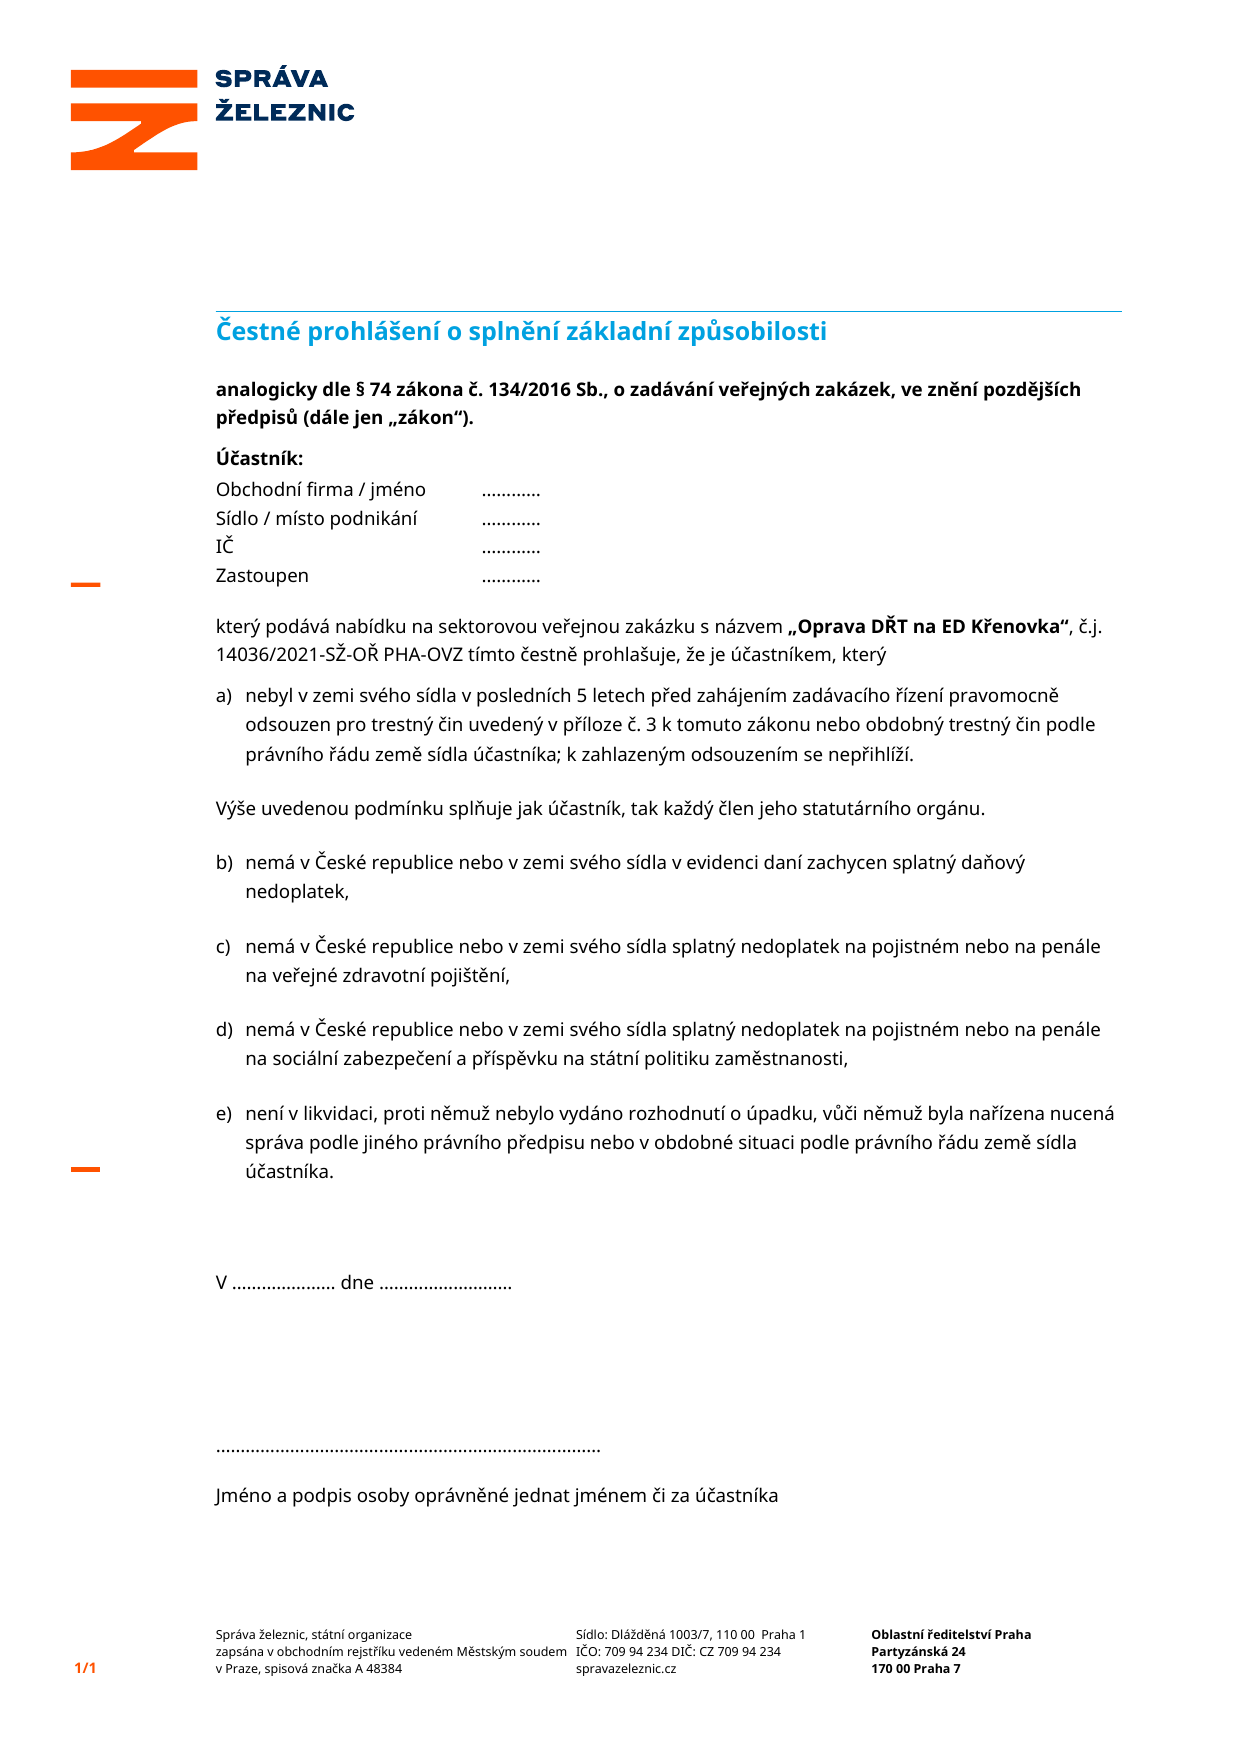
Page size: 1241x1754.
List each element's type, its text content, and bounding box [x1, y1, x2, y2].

subtitle Účastník: [216, 445, 1122, 470]
text IČ ………… [216, 531, 1122, 560]
text …………………………………………………………………… [216, 1428, 1121, 1457]
text e) není v likvidaci, proti němuž nebylo vydáno rozhodnutí o úpadku, vůči němuž byla nařízena nucená správa podle jiného právního předpisu nebo v obdobné situaci podle právního řádu země sídla účastníka. [216, 1100, 1122, 1184]
text b) nemá v České republice nebo v zemi svého sídla v evidenci daní zachycen splatný daňový nedoplatek, [216, 849, 1122, 904]
text Zastoupen ………… [216, 560, 1122, 589]
text V ………………… dne ……………………… [216, 1266, 1121, 1295]
subtitle analogicky dle § 74 zákona č. 134/2016 Sb., o zadávání veřejných zakázek, ve znění pozdějších předpisů (dále jen „zákon“). [216, 376, 1122, 430]
text Sídlo / místo podnikání ………… [216, 502, 1122, 531]
text c) nemá v České republice nebo v zemi svého sídla splatný nedoplatek na pojistném nebo na penále na veřejné zdravotní pojištění, [216, 933, 1122, 988]
text Jméno a podpis osoby oprávněné jednat jménem či za účastníka [216, 1482, 1122, 1508]
subtitle Čestné prohlášení o splnění základní způsobilosti [216, 312, 1122, 348]
text Výše uvedenou podmínku splňuje jak účastník, tak každý člen jeho statutárního orgánu. [216, 795, 1122, 821]
text Obchodní firma / jméno ………… [216, 473, 1122, 502]
text který podává nabídku na sektorovou veřejnou zakázku s názvem „Oprava DŘT na ED Křenovka“, č.j. 14036/2021-SŽ-OŘ PHA-OVZ tímto čestně prohlašuje, že je účastníkem, který [216, 614, 1122, 667]
text a) nebyl v zemi svého sídla v posledních 5 letech před zahájením zadávacího řízení pravomocně odsouzen pro trestný čin uvedený v příloze č. 3 k tomuto zákonu nebo obdobný trestný čin podle právního řádu země sídla účastníka; k zahlazeným odsouzením se nepřihlíží. [216, 682, 1122, 766]
text d) nemá v České republice nebo v zemi svého sídla splatný nedoplatek na pojistném nebo na penále na sociální zabezpečení a příspěvku na státní politiku zaměstnanosti, [216, 1016, 1122, 1071]
